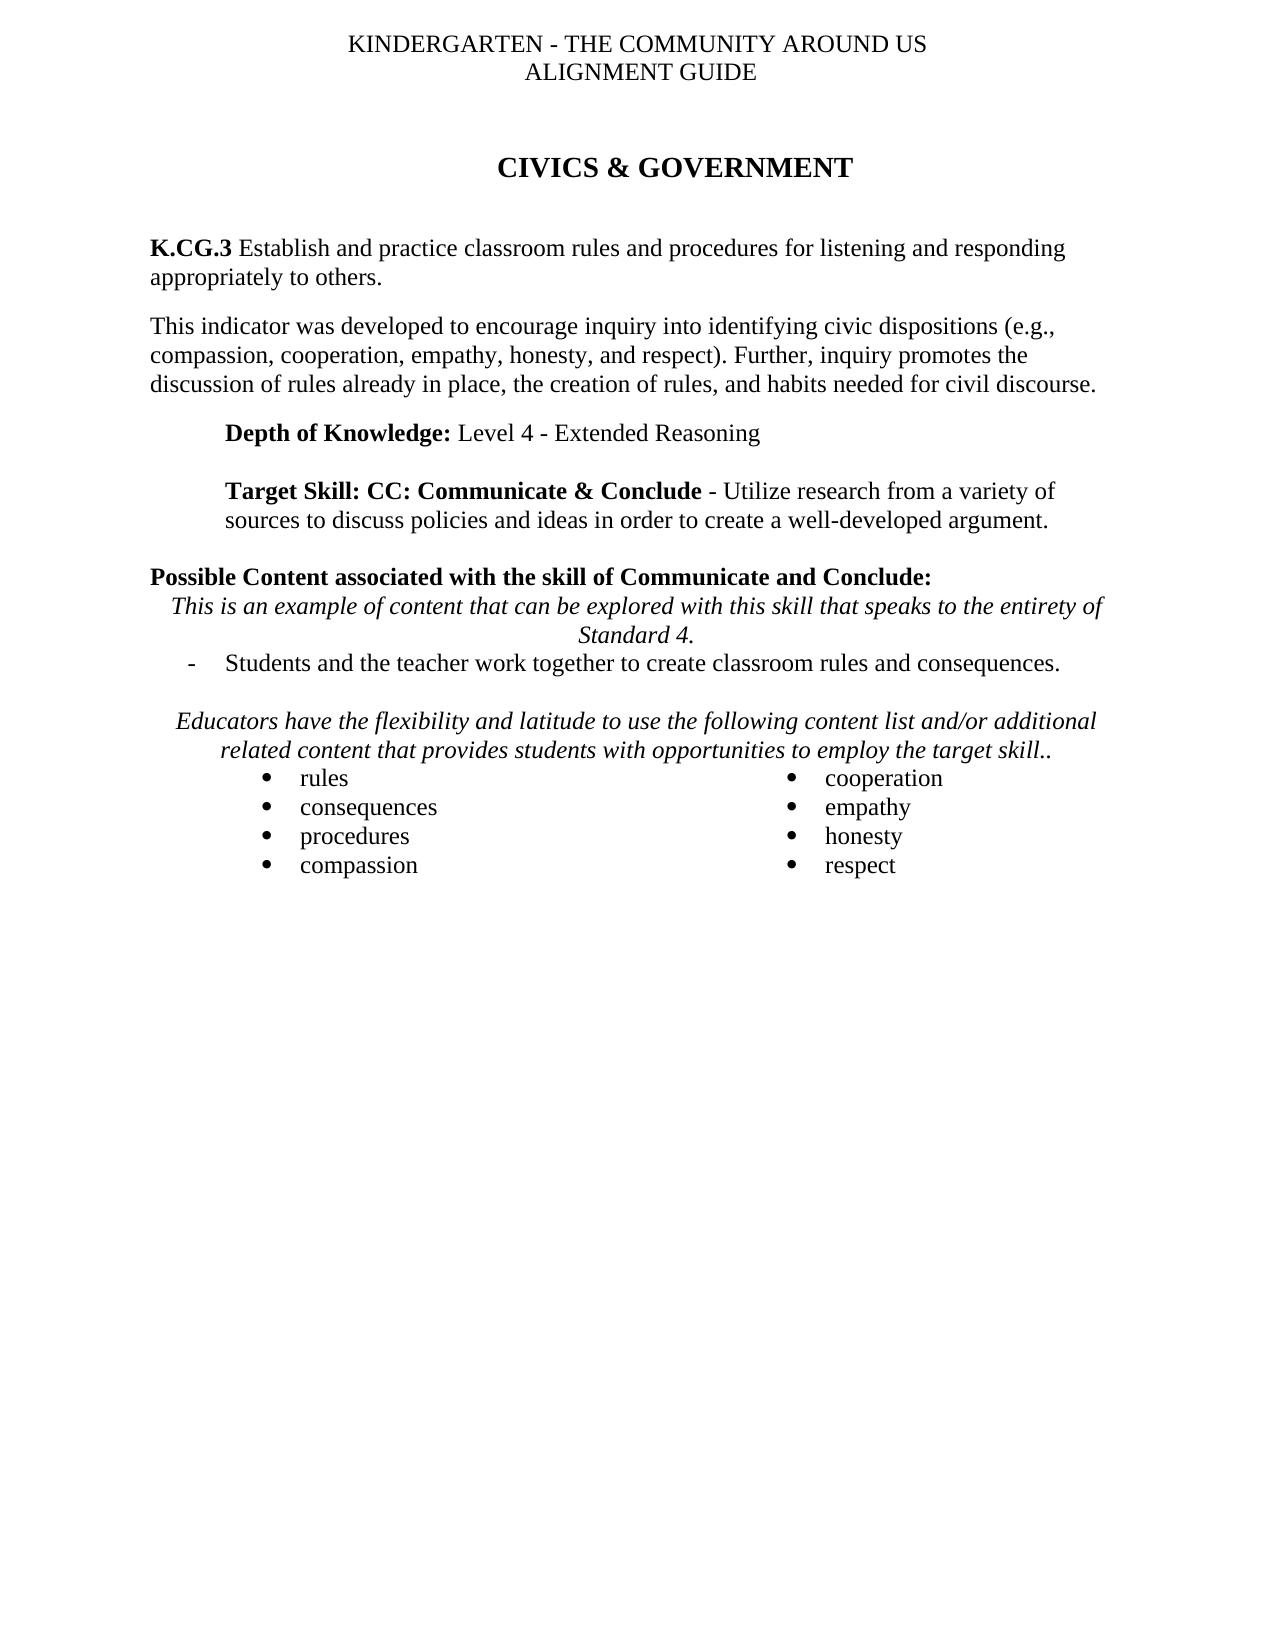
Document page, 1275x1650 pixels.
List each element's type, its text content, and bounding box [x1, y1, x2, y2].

list respect [787, 850, 1125, 878]
text This is an example of content that can be explored with this skill that speaks to the entirety of Standard 4. [150, 591, 1125, 648]
text Depth of Knowledge: Level 4 - Extended Reasoning [150, 418, 1125, 447]
list consequences [262, 792, 600, 821]
text Educators have the flexibility and latitude to use the following content list and/or additional related content that provides students with opportunities to employ the target skill.. [150, 706, 1125, 763]
list procedures [262, 821, 600, 850]
list honesty [787, 821, 1125, 850]
text Target Skill: CC: Communicate & Conclude - Utilize research from a variety of sources to discuss policies and ideas in order to create a well-developed argument. [225, 476, 1125, 533]
list compassion [262, 850, 600, 878]
text K.CG.3 Establish and practice classroom rules and procedures for listening and responding appropriately to others. [150, 233, 1125, 291]
list cooperation [787, 763, 1125, 792]
list empathy [787, 792, 1125, 821]
list rules [262, 763, 600, 792]
text This indicator was developed to encourage inquiry into identifying civic dispositions (e.g., compassion, cooperation, empathy, honesty, and respect). Further, inquiry promotes the discussion of rules already in place, the creation of rules, and habits needed for civil discourse. [150, 311, 1125, 398]
text CIVICS & GOVERNMENT [150, 150, 1125, 183]
list Students and the teacher work together to create classroom rules and consequences. [187, 648, 1125, 677]
text Possible Content associated with the skill of Communicate and Conclude: [150, 562, 1125, 591]
